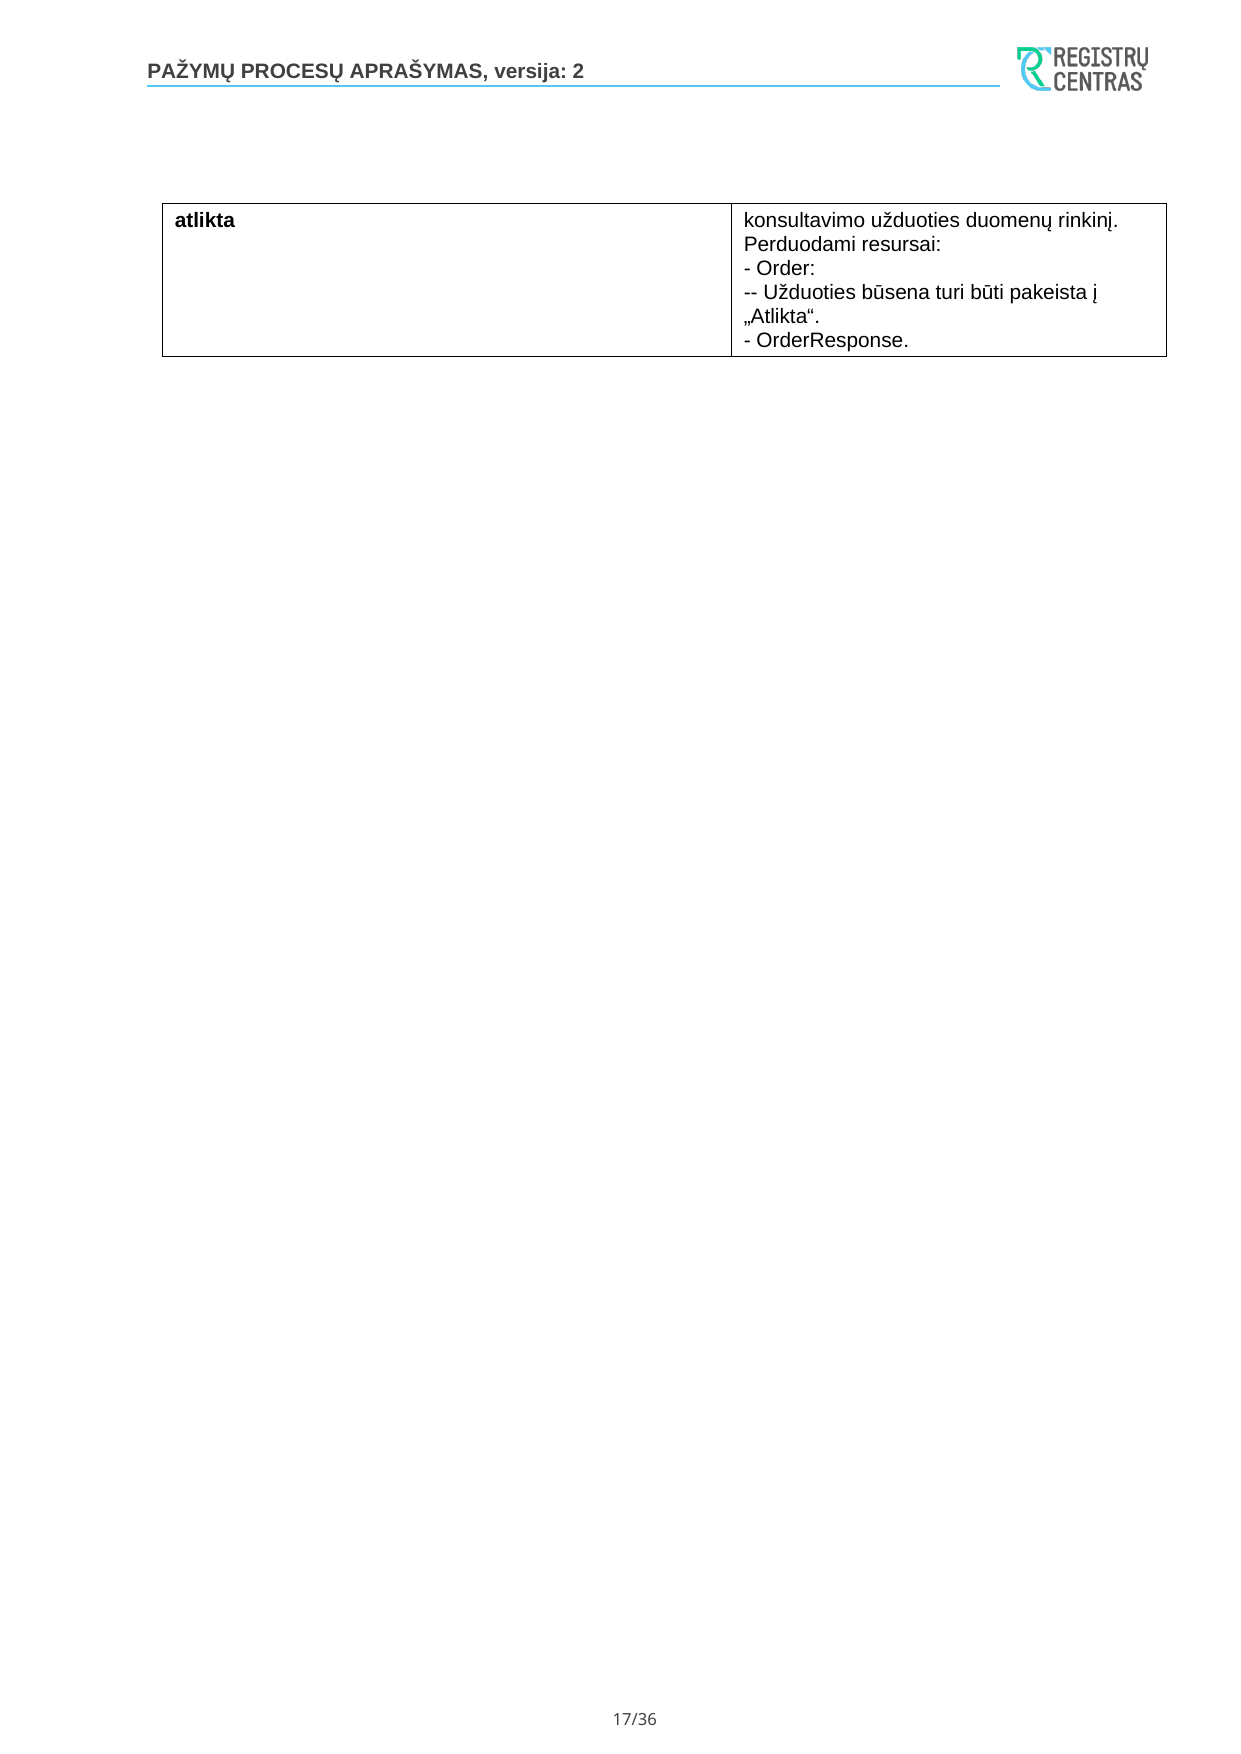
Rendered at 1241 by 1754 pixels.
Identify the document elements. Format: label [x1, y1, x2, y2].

picture [1016, 45, 1149, 92]
table_cell [163, 204, 731, 356]
table_cell [732, 204, 1166, 356]
